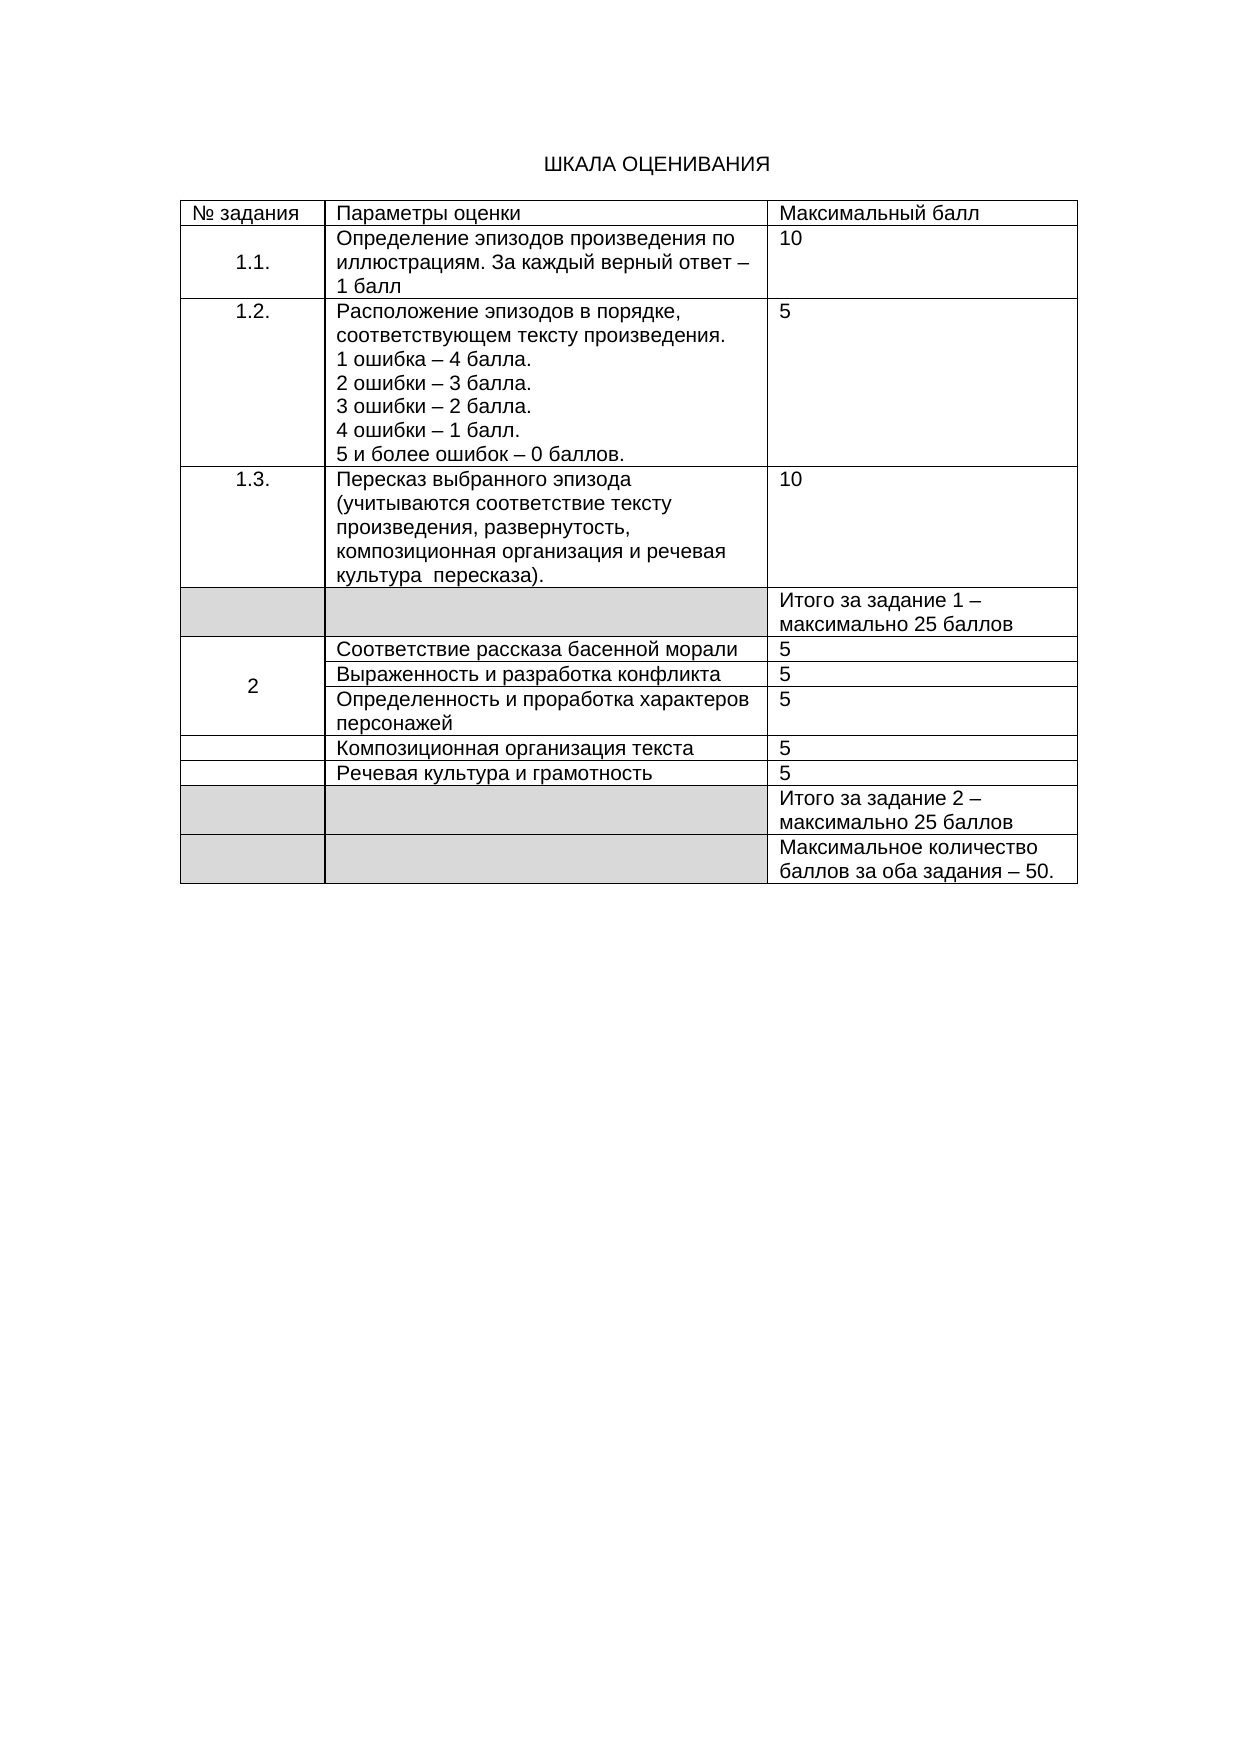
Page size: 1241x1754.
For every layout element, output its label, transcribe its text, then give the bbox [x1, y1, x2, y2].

table_cell Пересказ выбранного эпизода (учитываются соответствие тексту произведения, развернутость, композиционная организация и речевая культура пересказа). [326, 467, 767, 587]
table_cell 5 [768, 662, 1077, 686]
table_cell [181, 835, 324, 883]
table_cell [326, 588, 767, 636]
table_cell Максимальное количество баллов за оба задания – 50. [768, 835, 1077, 883]
table_cell [326, 835, 767, 883]
table_header Параметры оценки [326, 201, 767, 224]
table_cell 2 [181, 637, 324, 735]
table_cell 5 [768, 299, 1077, 466]
table_cell [181, 786, 324, 834]
table_cell 1.3. [181, 467, 324, 587]
table_cell 5 [768, 736, 1077, 760]
table_cell Соответствие рассказа басенной морали [326, 637, 767, 661]
table_cell 5 [768, 761, 1077, 785]
table_cell Расположение эпизодов в порядке, соответствующем тексту произведения. 1 ошибка – 4 балла. 2 ошибки – 3 балла. 3 ошибки – 2 балла. 4 ошибки – 1 балл. 5 и более ошибок – 0 баллов. [326, 299, 767, 466]
table_cell Итого за задание 1 – максимально 25 баллов [768, 588, 1077, 636]
table_cell 1.2. [181, 299, 324, 466]
table_cell 5 [768, 687, 1077, 735]
table_cell Определенность и проработка характеров персонажей [326, 687, 767, 735]
table_cell Выраженность и разработка конфликта [326, 662, 767, 686]
table_cell Речевая культура и грамотность [326, 761, 767, 785]
text ШКАЛА ОЦЕНИВАНИЯ [192, 152, 1122, 176]
table_cell Определение эпизодов произведения по иллюстрациям. За каждый верный ответ – 1 балл [326, 226, 767, 297]
table_cell Итого за задание 2 – максимально 25 баллов [768, 786, 1077, 834]
table_header Максимальный балл [768, 201, 1077, 224]
table_cell 10 [768, 467, 1077, 587]
table_cell 1.1. [181, 226, 324, 297]
table_cell Композиционная организация текста [326, 736, 767, 760]
table_header № задания [181, 201, 324, 224]
table_cell [181, 588, 324, 636]
table_cell 10 [768, 226, 1077, 297]
table_cell [181, 761, 324, 785]
table_cell [326, 786, 767, 834]
table_cell 5 [768, 637, 1077, 661]
table_cell [181, 736, 324, 760]
